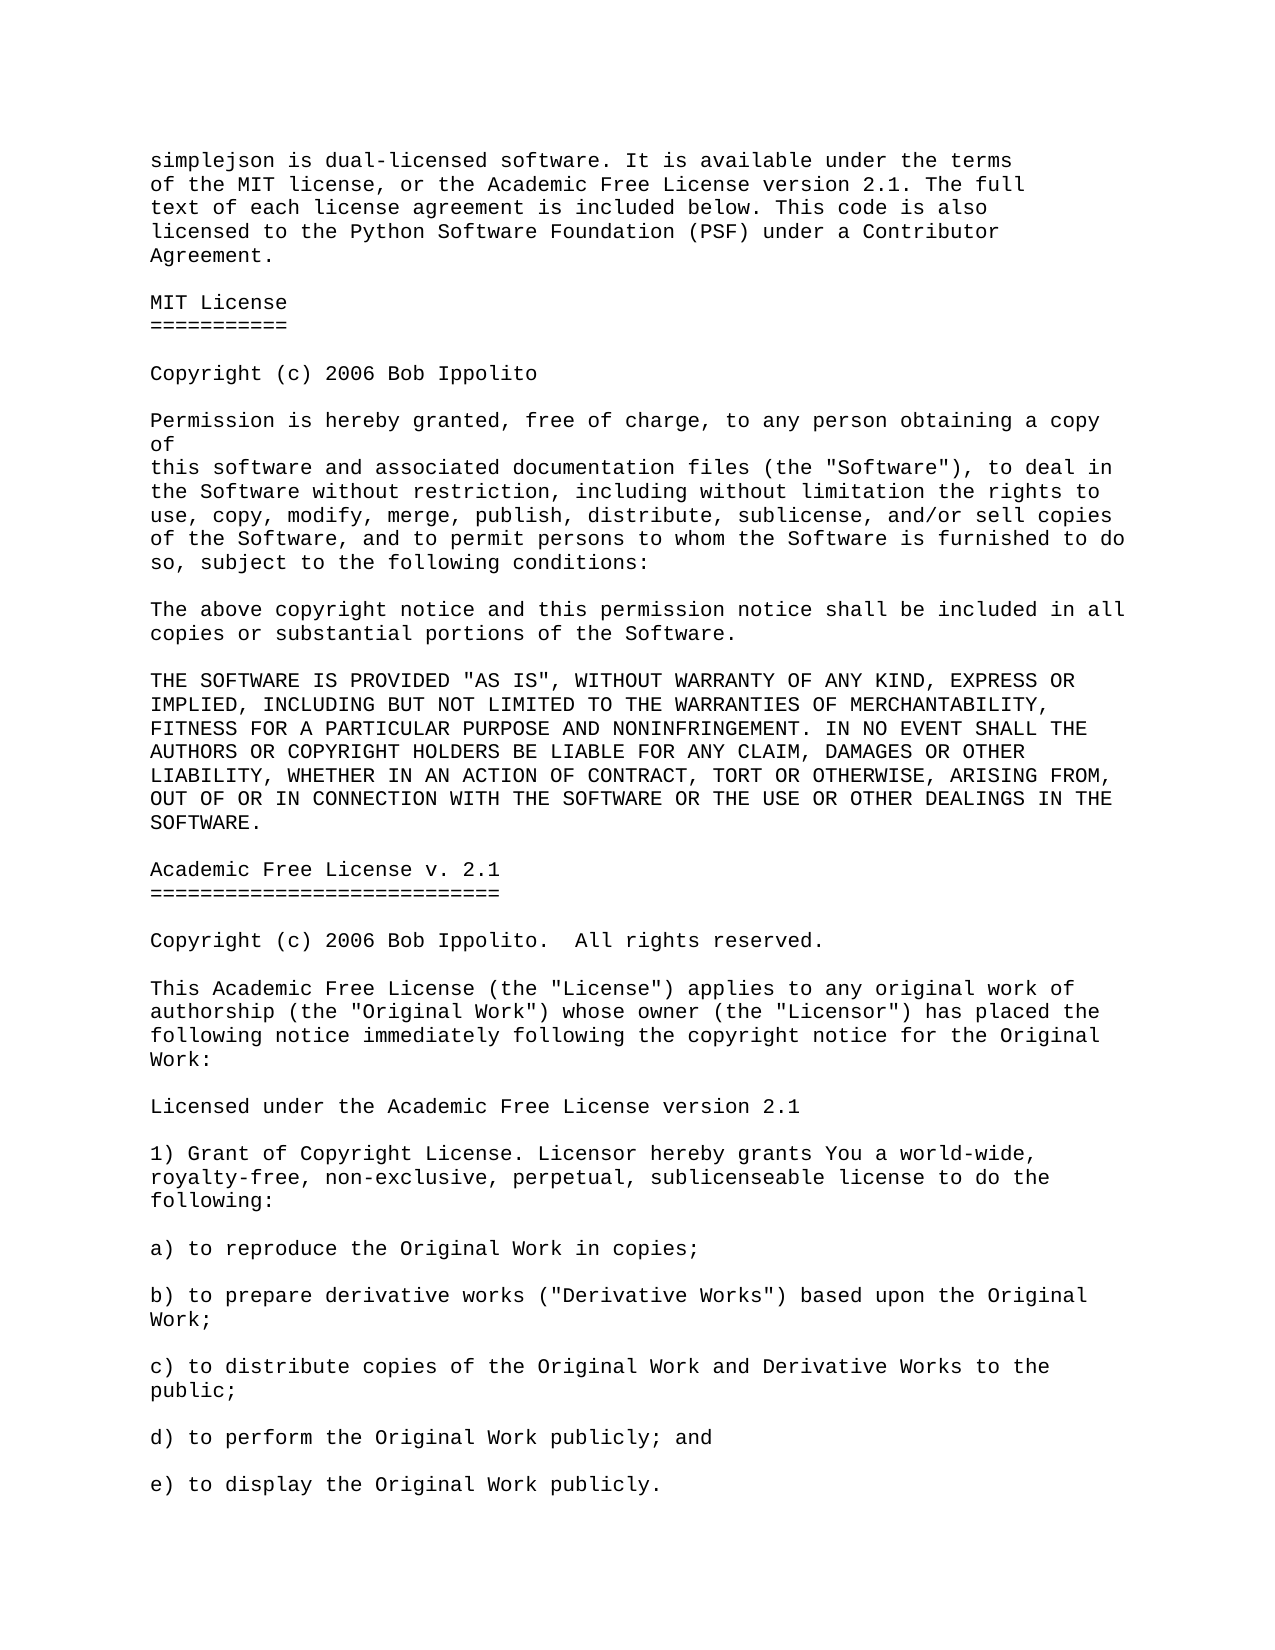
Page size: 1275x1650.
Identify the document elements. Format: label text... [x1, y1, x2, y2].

text LIABILITY, WHETHER IN AN ACTION OF CONTRACT, TORT OR OTHERWISE, ARISING FROM, [150, 765, 1125, 788]
text THE SOFTWARE IS PROVIDED "AS IS", WITHOUT WARRANTY OF ANY KIND, EXPRESS OR [150, 670, 1125, 694]
text Agreement. [150, 244, 1125, 268]
text d) to perform the Original Work publicly; and [150, 1427, 1125, 1451]
text c) to distribute copies of the Original Work and Derivative Works to the public; [150, 1356, 1125, 1403]
text Copyright (c) 2006 Bob Ippolito. All rights reserved. [150, 930, 1125, 954]
text use, copy, modify, merge, publish, distribute, sublicense, and/or sell copies [150, 505, 1125, 528]
text text of each license agreement is included below. This code is also [150, 197, 1125, 221]
text IMPLIED, INCLUDING BUT NOT LIMITED TO THE WARRANTIES OF MERCHANTABILITY, [150, 694, 1125, 717]
text OUT OF OR IN CONNECTION WITH THE SOFTWARE OR THE USE OR OTHER DEALINGS IN THE [150, 788, 1125, 812]
text This Academic Free License (the "License") applies to any original work of authorship (the "Original Work") whose owner (the "Licensor") has placed the following notice immediately following the copyright notice for the Original Work: [150, 978, 1125, 1072]
text licensed to the Python Software Foundation (PSF) under a Contributor [150, 221, 1125, 244]
text this software and associated documentation files (the "Software"), to deal in [150, 457, 1125, 481]
text SOFTWARE. [150, 812, 1125, 836]
text ============================ [150, 883, 1125, 907]
text the Software without restriction, including without limitation the rights to [150, 481, 1125, 505]
text MIT License [150, 292, 1125, 316]
text b) to prepare derivative works ("Derivative Works") based upon the Original Work; [150, 1285, 1125, 1332]
text =========== [150, 316, 1125, 339]
text so, subject to the following conditions: [150, 552, 1125, 576]
text simplejson is dual-licensed software. It is available under the terms [150, 150, 1125, 174]
text of the Software, and to permit persons to whom the Software is furnished to do [150, 528, 1125, 552]
text Licensed under the Academic Free License version 2.1 [150, 1096, 1125, 1119]
text Permission is hereby granted, free of charge, to any person obtaining a copy of [150, 410, 1125, 457]
text e) to display the Original Work publicly. [150, 1474, 1125, 1498]
text a) to reproduce the Original Work in copies; [150, 1238, 1125, 1261]
text of the MIT license, or the Academic Free License version 2.1. The full [150, 174, 1125, 197]
text Copyright (c) 2006 Bob Ippolito [150, 363, 1125, 386]
text FITNESS FOR A PARTICULAR PURPOSE AND NONINFRINGEMENT. IN NO EVENT SHALL THE [150, 717, 1125, 741]
text The above copyright notice and this permission notice shall be included in all [150, 599, 1125, 623]
text copies or substantial portions of the Software. [150, 623, 1125, 647]
text 1) Grant of Copyright License. Licensor hereby grants You a world-wide, royalty-free, non-exclusive, perpetual, sublicenseable license to do the following: [150, 1143, 1125, 1214]
text Academic Free License v. 2.1 [150, 859, 1125, 883]
text AUTHORS OR COPYRIGHT HOLDERS BE LIABLE FOR ANY CLAIM, DAMAGES OR OTHER [150, 741, 1125, 765]
